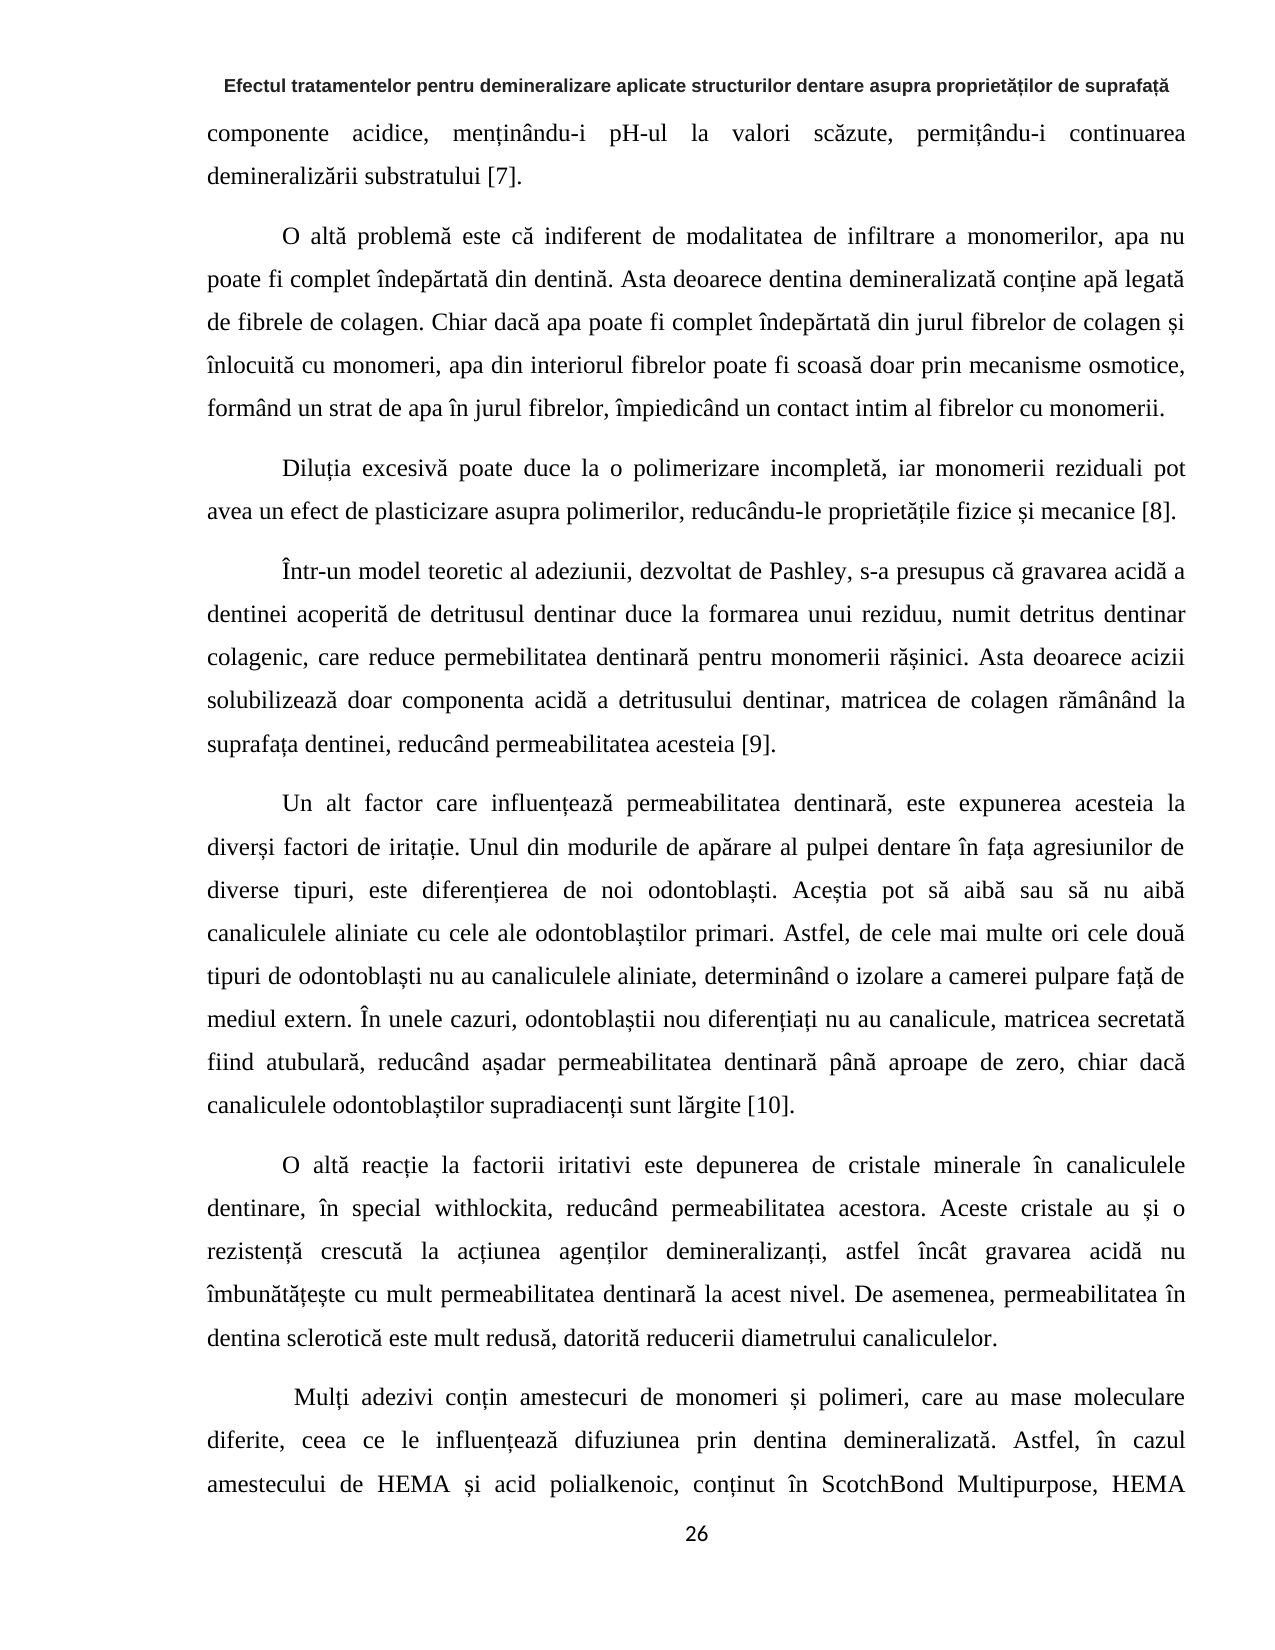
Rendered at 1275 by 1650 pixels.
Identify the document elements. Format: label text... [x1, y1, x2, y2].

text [207, 118, 1186, 190]
text Un alt factor care influențează permeabilitatea dentinară, este expunerea acesteia la diverși factori de iritație. Unul din modurile de apărare al pulpei dentare în fața agresiunilor de diverse tipuri, este diferențierea de noi odontoblaști. Aceștia pot să aibă sau să nu aibă canaliculele aliniate cu cele ale odontoblaștilor primari. Astfel, de cele mai multe ori cele două tipuri de odontoblaști nu au canaliculele aliniate, determinând o izolare a camerei pulpare față de mediul extern. În unele cazuri, odontoblaștii nou diferențiați nu au canalicule, matricea secretată fiind atubulară, reducând așadar permeabilitatea dentinară până aproape de zero, chiar dacă canaliculele odontoblaștilor supradiacenți sunt lărgite [10]. [207, 788, 1186, 1119]
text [207, 1382, 1186, 1497]
text Diluția excesivă poate duce la o polimerizare incompletă, iar monomerii reziduali pot avea un efect de plasticizare asupra polimerilor, reducându-le proprietățile fizice și mecanice [8]. [207, 453, 1186, 525]
text Într-un model teoretic al adeziunii, dezvoltat de Pashley, s-a presupus că gravarea acidă a dentinei acoperită de detritusul dentinar duce la formarea unui reziduu, numit detritus dentinar colagenic, care reduce permebilitatea dentinară pentru monomerii rășinici. Asta deoarece acizii solubilizează doar componenta acidă a detritusului dentinar, matricea de colagen rămânând la suprafața dentinei, reducând permeabilitatea acesteia [9]. [207, 556, 1186, 757]
text O altă reacție la factorii iritativi este depunerea de cristale minerale în canaliculele dentinare, în special withlockita, reducând permeabilitatea acestora. Aceste cristale au și o rezistență crescută la acțiunea agenților demineralizanți, astfel încât gravarea acidă nu îmbunătățește cu mult permeabilitatea dentinară la acest nivel. De asemenea, permeabilitatea în dentina sclerotică este mult redusă, datorită reducerii diametrului canaliculelor. [207, 1150, 1186, 1351]
text O altă problemă este că indiferent de modalitatea de infiltrare a monomerilor, apa nu poate fi complet îndepărtată din dentină. Asta deoarece dentina demineralizată conține apă legată de fibrele de colagen. Chiar dacă apa poate fi complet îndepărtată din jurul fibrelor de colagen și înlocuită cu monomeri, apa din interiorul fibrelor poate fi scoasă doar prin mecanisme osmotice, formând un strat de apa în jurul fibrelor, împiedicând un contact intim al fibrelor cu monomerii. [207, 221, 1186, 422]
